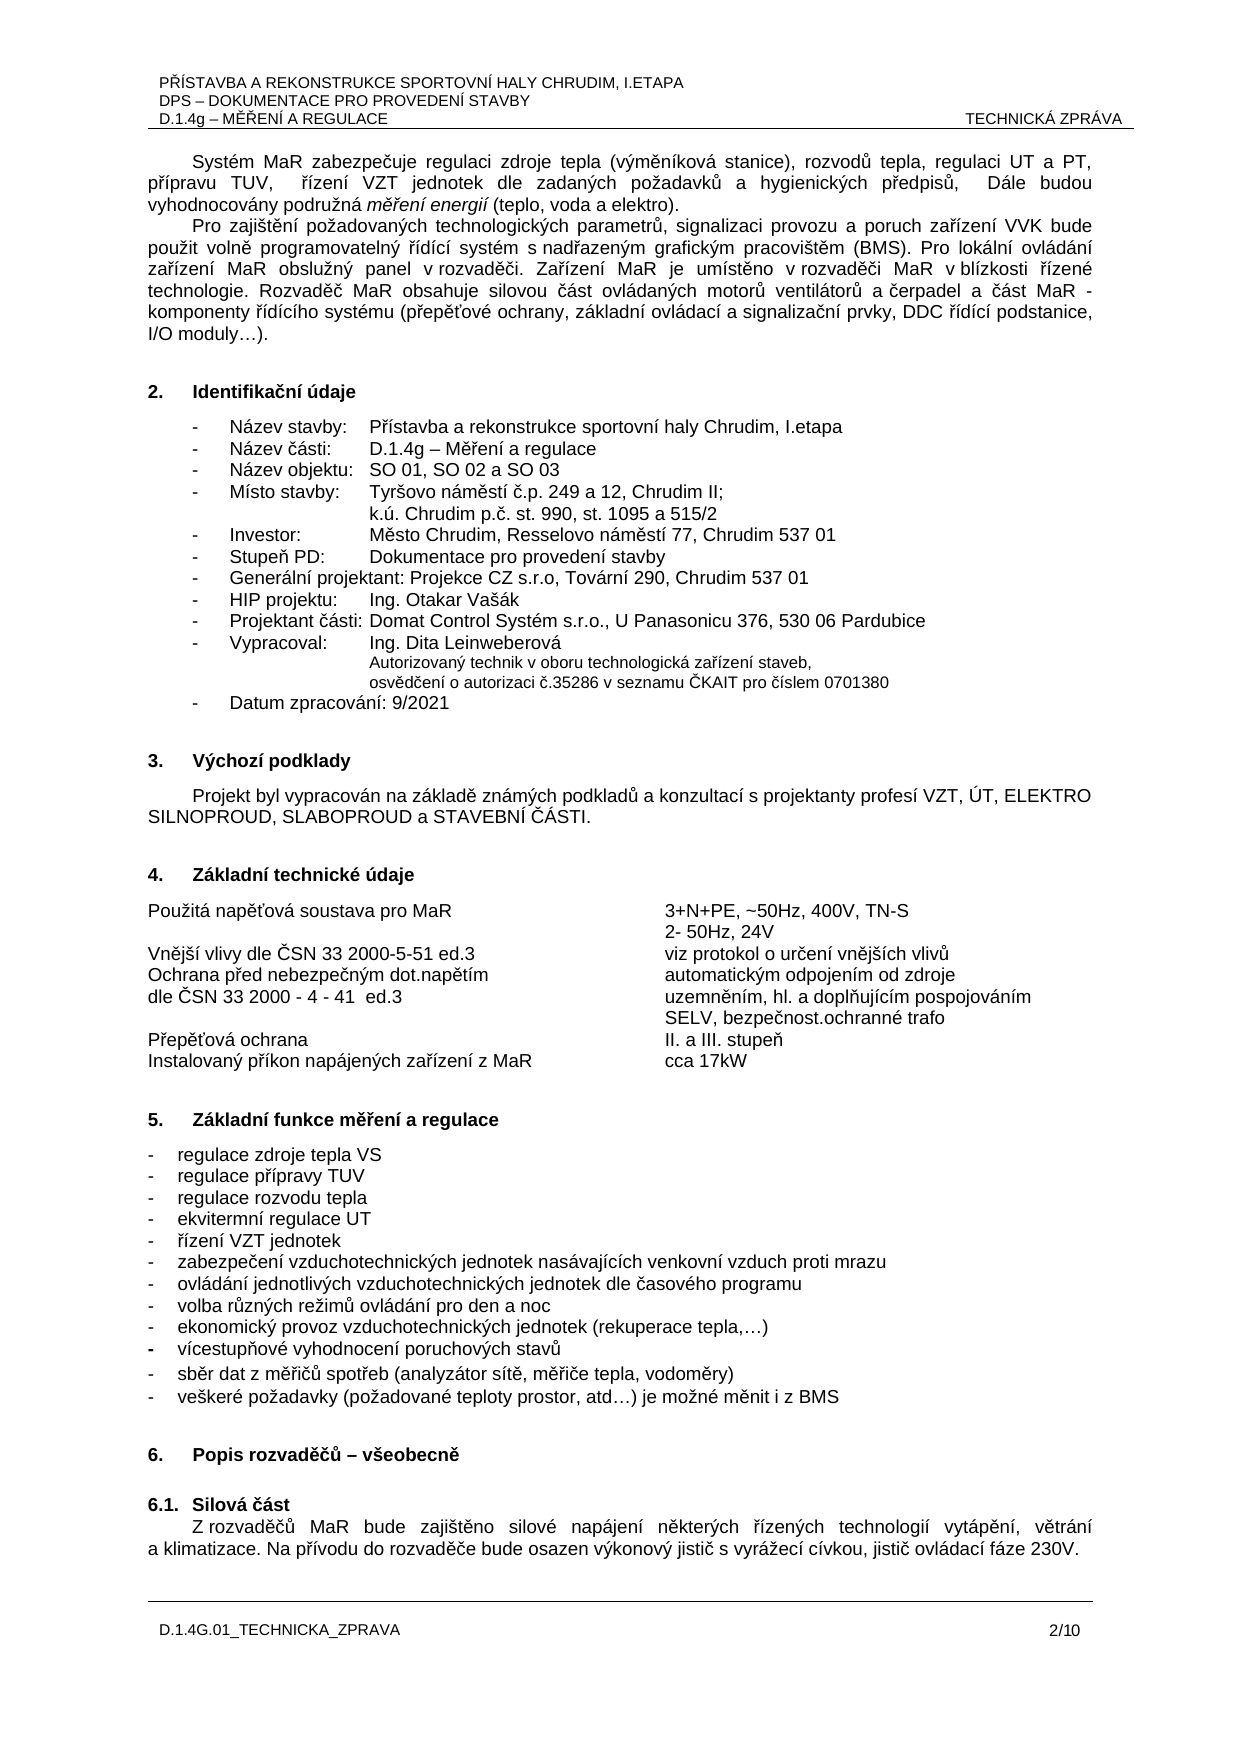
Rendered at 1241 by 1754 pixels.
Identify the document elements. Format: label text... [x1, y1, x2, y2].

list Generální projektant: Projekce CZ s.r.o, Tovární 290, Chrudim 537 01 [192, 567, 1093, 588]
list ovládání jednotlivých vzduchotechnických jednotek dle časového programu [148, 1273, 1093, 1294]
list Název stavby: Přístavba a rekonstrukce sportovní haly Chrudim, I.etapa [192, 416, 1093, 438]
subtitle Výchozí podklady [148, 747, 1093, 772]
list vícestupňové vyhodnocení poruchových stavů [148, 1337, 1093, 1359]
text Z rozvaděčů MaR bude zajištěno silové napájení některých řízených technologií vytápění, větrání a klimatizace. Na přívodu do rozvaděče bude osazen výkonový jistič s vyrážecí cívkou, jistič ovládací fáze 230V. [148, 1516, 1093, 1559]
list regulace zdroje tepla VS [148, 1143, 1093, 1165]
text SELV, bezpečnost.ochranné trafo [148, 1007, 1093, 1029]
text Ochrana před nebezpečným dot.napětím automatickým odpojením od zdroje [148, 964, 1093, 986]
list ekvitermní regulace UT [148, 1208, 1093, 1230]
list regulace rozvodu tepla [148, 1187, 1093, 1208]
list Projektant části: Domat Control Systém s.r.o., U Panasonicu 376, 530 06 Pardubice [192, 610, 1093, 632]
text Použitá napěťová soustava pro MaR 3+N+PE, ~50Hz, 400V, TN-S [148, 899, 1093, 921]
list Investor: Město Chrudim, Resselovo náměstí 77, Chrudim 537 01 [192, 524, 1093, 545]
text dle ČSN 33 2000 - 4 - 41 ed.3 uzemněním, hl. a doplňujícím pospojováním [148, 986, 1093, 1007]
text 2- 50Hz, 24V [148, 921, 1093, 942]
text Pro zajištění požadovaných technologických parametrů, signalizaci provozu a poruch zařízení VVK bude použit volně programovatelný řídící systém s nadřazeným grafickým pracovištěm (BMS). Pro lokální ovládání zařízení MaR obslužný panel v rozvaděči. Zařízení MaR je umístěno v rozvaděči MaR v blízkosti řízené technologie. Rozvaděč MaR obsahuje silovou část ovládaných motorů ventilátorů a čerpadel a část MaR - komponenty řídícího systému (přepěťové ochrany, základní ovládací a signalizační prvky, DDC řídící podstanice, I/O moduly…). [148, 215, 1093, 344]
subtitle Základní funkce měření a regulace [148, 1106, 1093, 1131]
list Autorizovaný technik v oboru technologická zařízení staveb, [369, 653, 1093, 672]
list k.ú. Chrudim p.č. st. 990, st. 1095 a 515/2 [369, 502, 1093, 524]
text Projekt byl vypracován na základě známých podkladů a konzultací s projektanty profesí VZT, ÚT, ELEKTRO SILNOPROUD, SLABOPROUD a STAVEBNÍ ČÁSTI. [148, 785, 1093, 828]
list ekonomický provoz vzduchotechnických jednotek (rekuperace tepla,…) [148, 1316, 1093, 1337]
list regulace přípravy TUV [148, 1165, 1093, 1187]
subtitle Identifikační údaje [148, 378, 1093, 403]
list Vypracoval: Ing. Dita Leinweberová [192, 632, 1093, 653]
list osvědčení o autorizaci č.35286 v seznamu ČKAIT pro číslem 0701380 [369, 672, 1093, 692]
list řízení VZT jednotek [148, 1230, 1093, 1251]
text Systém MaR zabezpečuje regulaci zdroje tepla (výměníková stanice), rozvodů tepla, regulaci UT a PT, přípravu TUV, řízení VZT jednotek dle zadaných požadavků a hygienických předpisů, Dále budou vyhodnocovány podružná měření energií (teplo, voda a elektro). [148, 150, 1093, 215]
subtitle Základní technické údaje [148, 862, 1093, 887]
list veškeré požadavky (požadované teploty prostor, atd…) je možné měnit i z BMS [148, 1385, 1093, 1407]
list volba různých režimů ovládání pro den a noc [148, 1294, 1093, 1316]
subtitle Popis rozvaděčů – všeobecně [148, 1441, 1093, 1466]
list Stupeň PD: Dokumentace pro provedení stavby [192, 545, 1093, 567]
subtitle Silová část [148, 1491, 1093, 1516]
text Instalovaný příkon napájených zařízení z MaR cca 17kW [148, 1050, 1093, 1072]
list Název objektu: SO 01, SO 02 a SO 03 [192, 459, 1093, 481]
text Vnější vlivy dle ČSN 33 2000-5-51 ed.3 viz protokol o určení vnějších vlivů [148, 942, 1093, 964]
list Název části: D.1.4g – Měření a regulace [192, 438, 1093, 459]
list Datum zpracování: 9/2021 [192, 692, 1093, 713]
list sběr dat z měřičů spotřeb (analyzátor sítě, měřiče tepla, vodoměry) [148, 1359, 1093, 1385]
list Místo stavby: Tyršovo náměstí č.p. 249 a 12, Chrudim II; [192, 481, 1093, 502]
list zabezpečení vzduchotechnických jednotek nasávajících venkovní vzduch proti mrazu [148, 1251, 1093, 1273]
text Přepěťová ochrana II. a III. stupeň [148, 1029, 1093, 1050]
list HIP projektu: Ing. Otakar Vašák [192, 588, 1093, 610]
